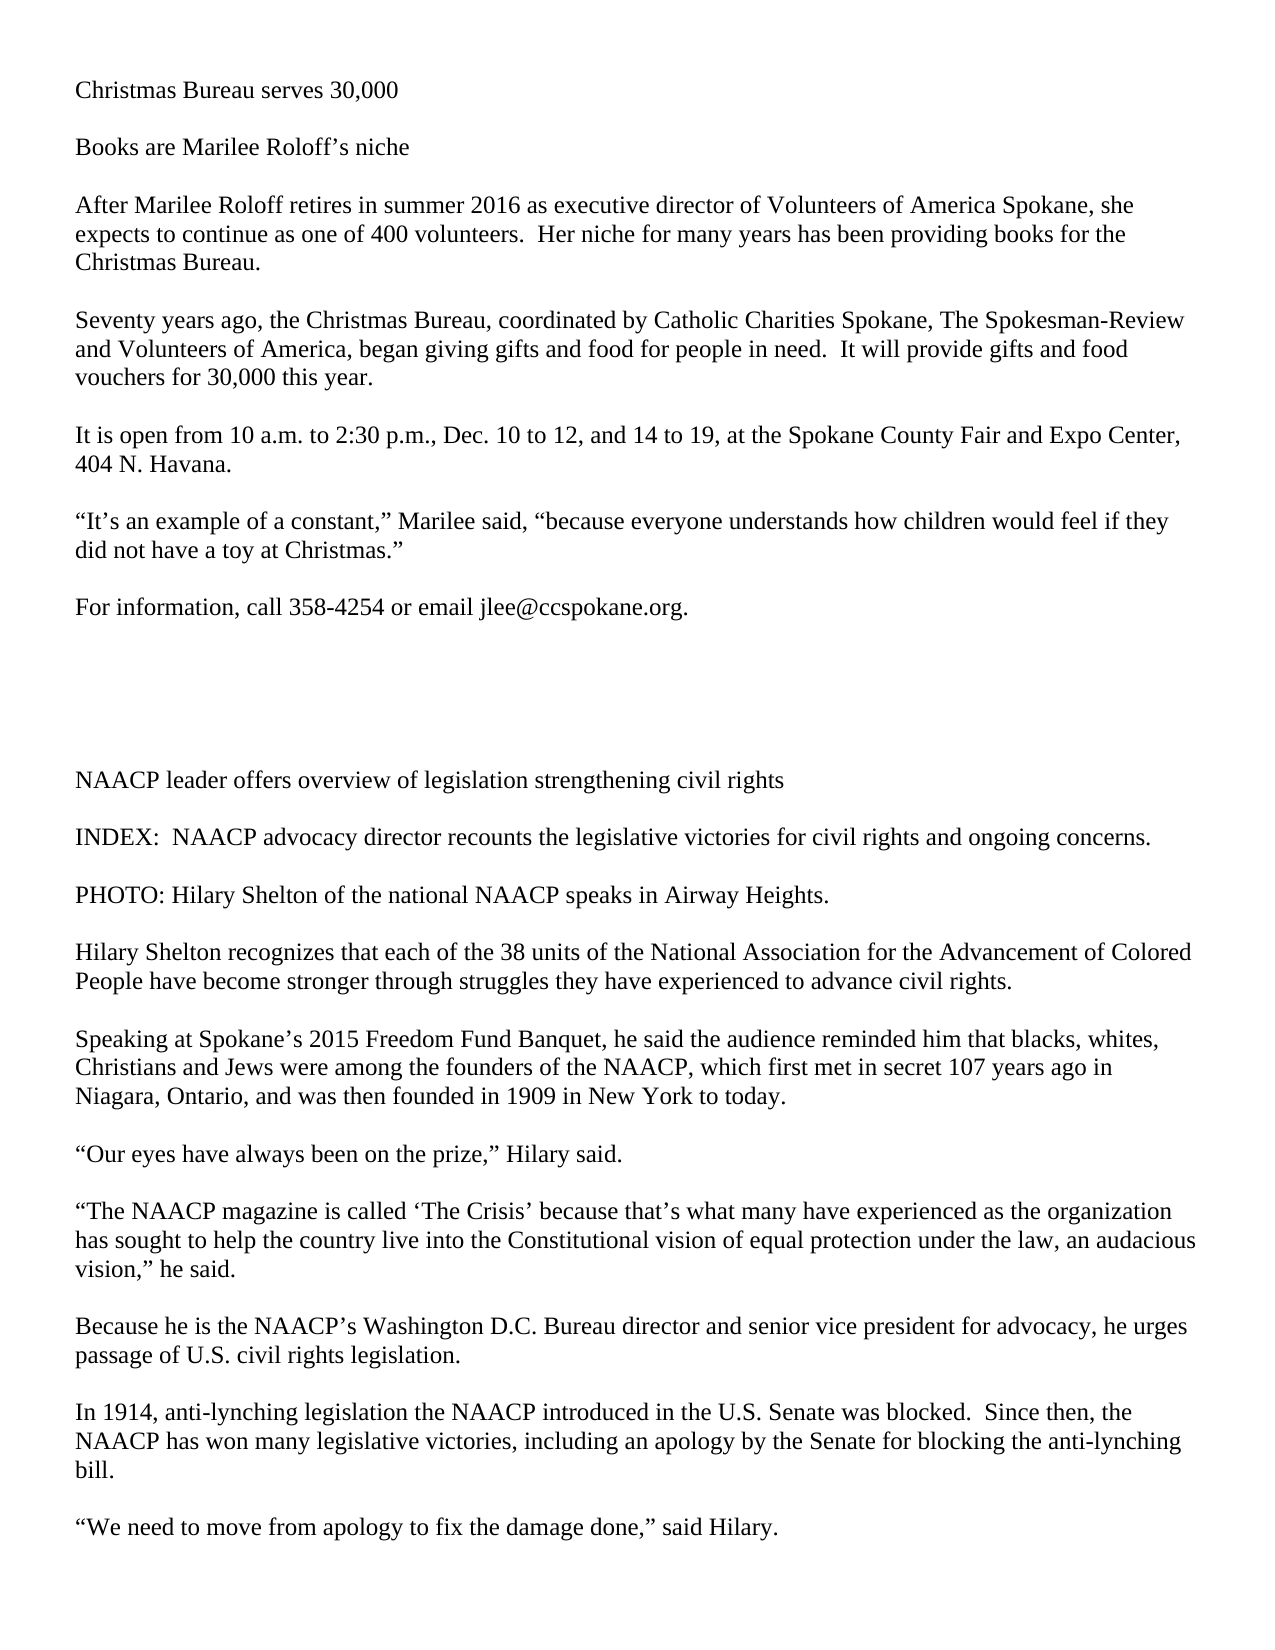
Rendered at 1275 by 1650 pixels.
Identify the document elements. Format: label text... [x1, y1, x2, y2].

text “The NAACP magazine is called ‘The Crisis’ because that’s what many have experienced as the organization has sought to help the country live into the Constitutional vision of equal protection under the law, an audacious vision,” he said. [75, 1196, 1200, 1282]
text In 1914, anti-lynching legislation the NAACP introduced in the U.S. Senate was blocked. Since then, the NAACP has won many legislative victories, including an apology by the Senate for blocking the anti-lynching bill. [75, 1397, 1200, 1484]
text INDEX: NAACP advocacy director recounts the legislative victories for civil rights and ongoing concerns. [75, 822, 1200, 851]
text Seventy years ago, the Christmas Bureau, coordinated by Catholic Charities Spokane, The Spokesman-Review and Volunteers of America, began giving gifts and food for people in need. It will provide gifts and food vouchers for 30,000 this year. [75, 305, 1200, 391]
text After Marilee Roloff retires in summer 2016 as executive director of Volunteers of America Spokane, she expects to continue as one of 400 volunteers. Her niche for many years has been providing books for the Christmas Bureau. [75, 190, 1200, 276]
text “Our eyes have always been on the prize,” Hilary said. [75, 1139, 1200, 1167]
text PHOTO: Hilary Shelton of the national NAACP speaks in Airway Heights. [75, 880, 1200, 909]
text Books are Marilee Roloff’s niche [75, 132, 1200, 161]
text “It’s an example of a constant,” Marilee said, “because everyone understands how children would feel if they did not have a toy at Christmas.” [75, 506, 1200, 564]
text For information, call 358-4254 or email jlee@ccspokane.org. [75, 592, 1200, 621]
text Speaking at Spokane’s 2015 Freedom Fund Banquet, he said the audience reminded him that blacks, whites, Christians and Jews were among the founders of the NAACP, which first met in secret 107 years ago in Niagara, Ontario, and was then founded in 1909 in New York to today. [75, 1024, 1200, 1110]
text Christmas Bureau serves 30,000 [75, 75, 1200, 104]
text NAACP leader offers overview of legislation strengthening civil rights [75, 765, 1200, 794]
text “We need to move from apology to fix the damage done,” said Hilary. [75, 1512, 1200, 1541]
text It is open from 10 a.m. to 2:30 p.m., Dec. 10 to 12, and 14 to 19, at the Spokane County Fair and Expo Center, 404 N. Havana. [75, 420, 1200, 477]
text Hilary Shelton recognizes that each of the 38 units of the National Association for the Advancement of Colored People have become stronger through struggles they have experienced to advance civil rights. [75, 937, 1200, 995]
text Because he is the NAACP’s Washington D.C. Bureau director and senior vice president for advocacy, he urges passage of U.S. civil rights legislation. [75, 1311, 1200, 1369]
